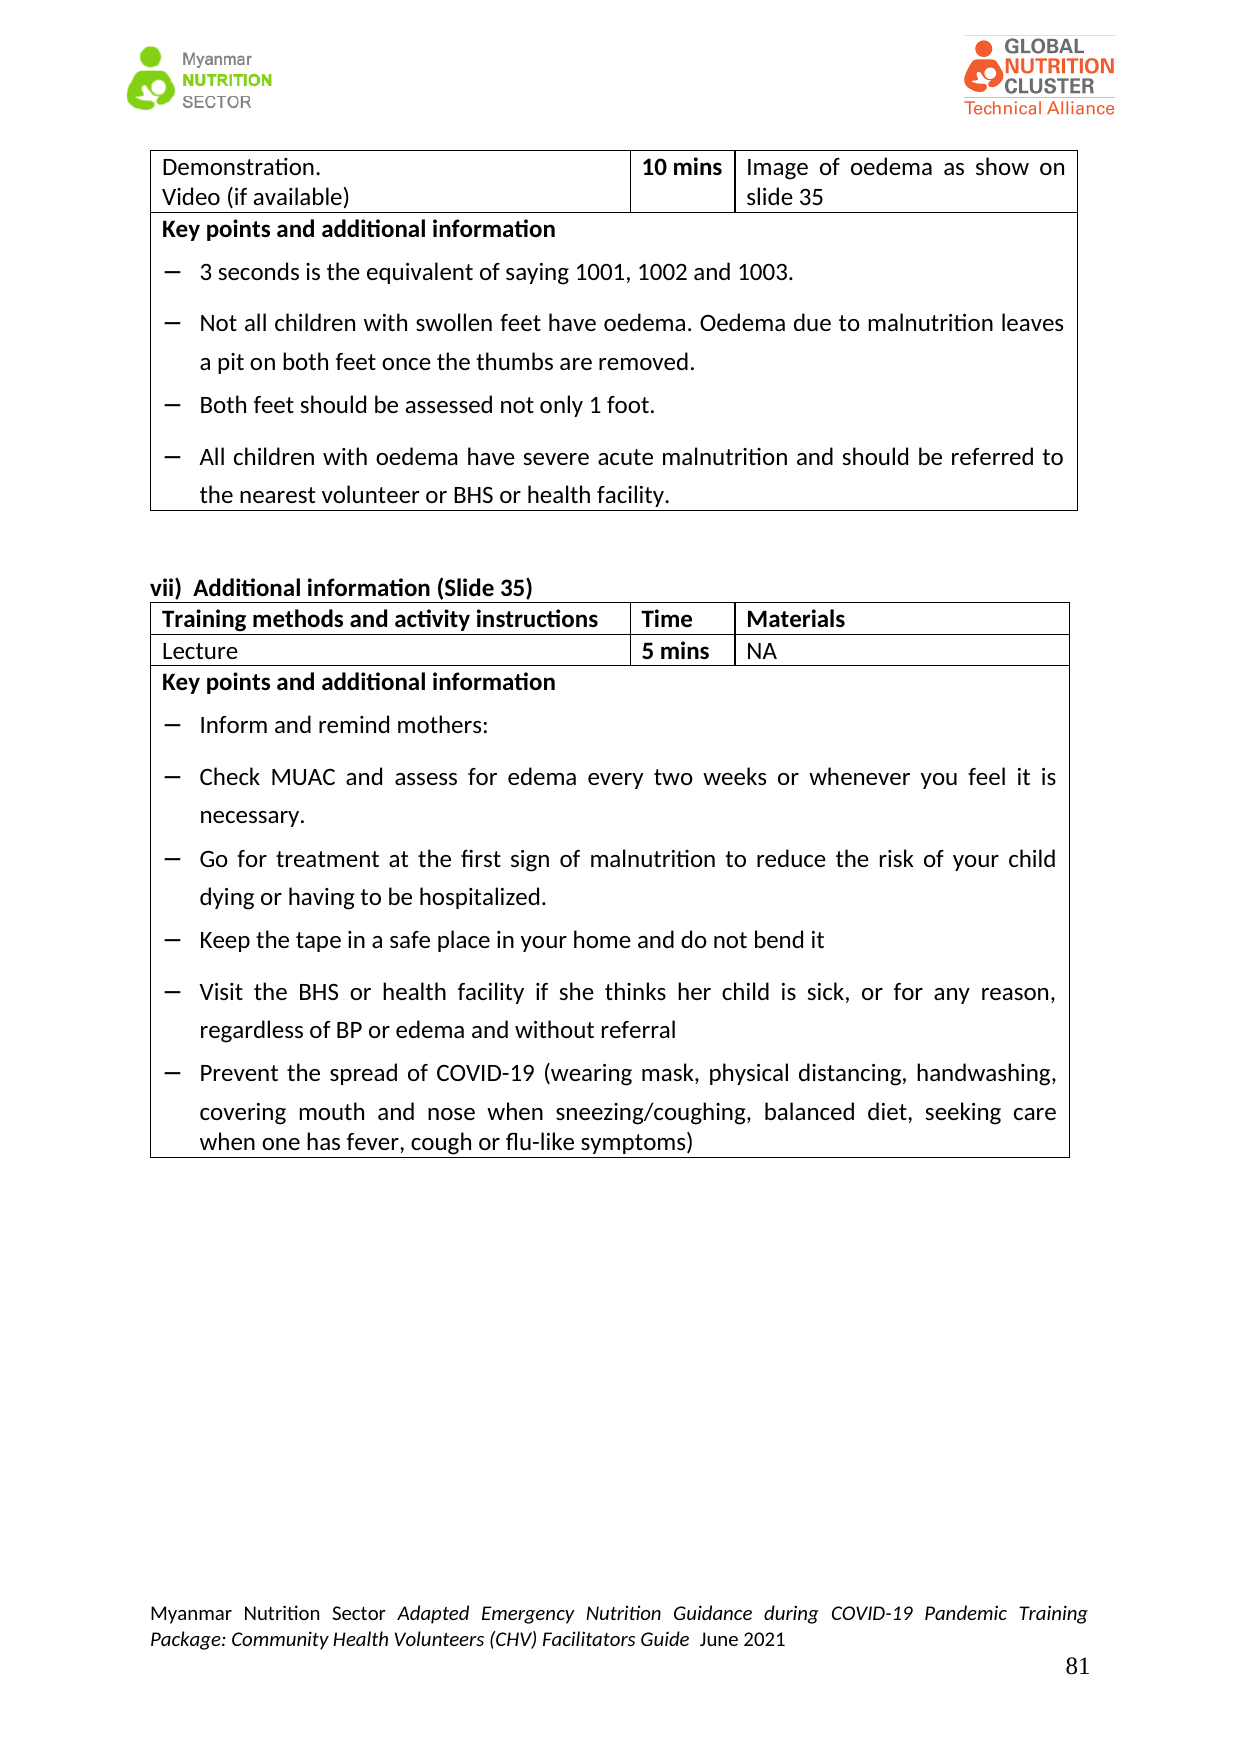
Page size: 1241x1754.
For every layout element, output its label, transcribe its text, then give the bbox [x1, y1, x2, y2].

table_cell Demonstration. Video (if available) [151, 151, 630, 212]
table_cell Lecture [151, 635, 630, 665]
picture [109, 35, 299, 134]
table_cell 5 mins [631, 635, 734, 665]
table_header Materials [736, 603, 1069, 634]
table_cell Key points and additional information 3 seconds is the equivalent of saying 1001, 1002 and 1003. Not all children with swollen feet have oedema. Oedema due to malnutrition leaves a pit on both feet once the thumbs are removed. Both feet should be assessed not only 1 foot. All children with oedema have severe acute malnutrition and should be referred to the nearest volunteer or BHS or health facility. [151, 213, 1077, 510]
picture [964, 35, 1115, 119]
text vii) Additional information (Slide 35) [150, 572, 1090, 602]
table_header Time [631, 603, 734, 634]
table_cell Key points and additional information Inform and remind mothers: Check MUAC and assess for edema every two weeks or whenever you feel it is necessary. Go for treatment at the first sign of malnutrition to reduce the risk of your child dying or having to be hospitalized. Keep the tape in a safe place in your home and do not bend it Visit the BHS or health facility if she thinks her child is sick, or for any reason, regardless of BP or edema and without referral Prevent the spread of COVID-19 (wearing mask, physical distancing, handwashing, covering mouth and nose when sneezing/coughing, balanced diet, seeking care when one has fever, cough or flu-like symptoms) [151, 666, 1069, 1157]
table_cell 10 mins [631, 151, 734, 212]
table_cell NA [736, 635, 1069, 665]
table_header Training methods and activity instructions [151, 603, 630, 634]
table_cell Image of oedema as show on slide 35 [736, 151, 1077, 212]
